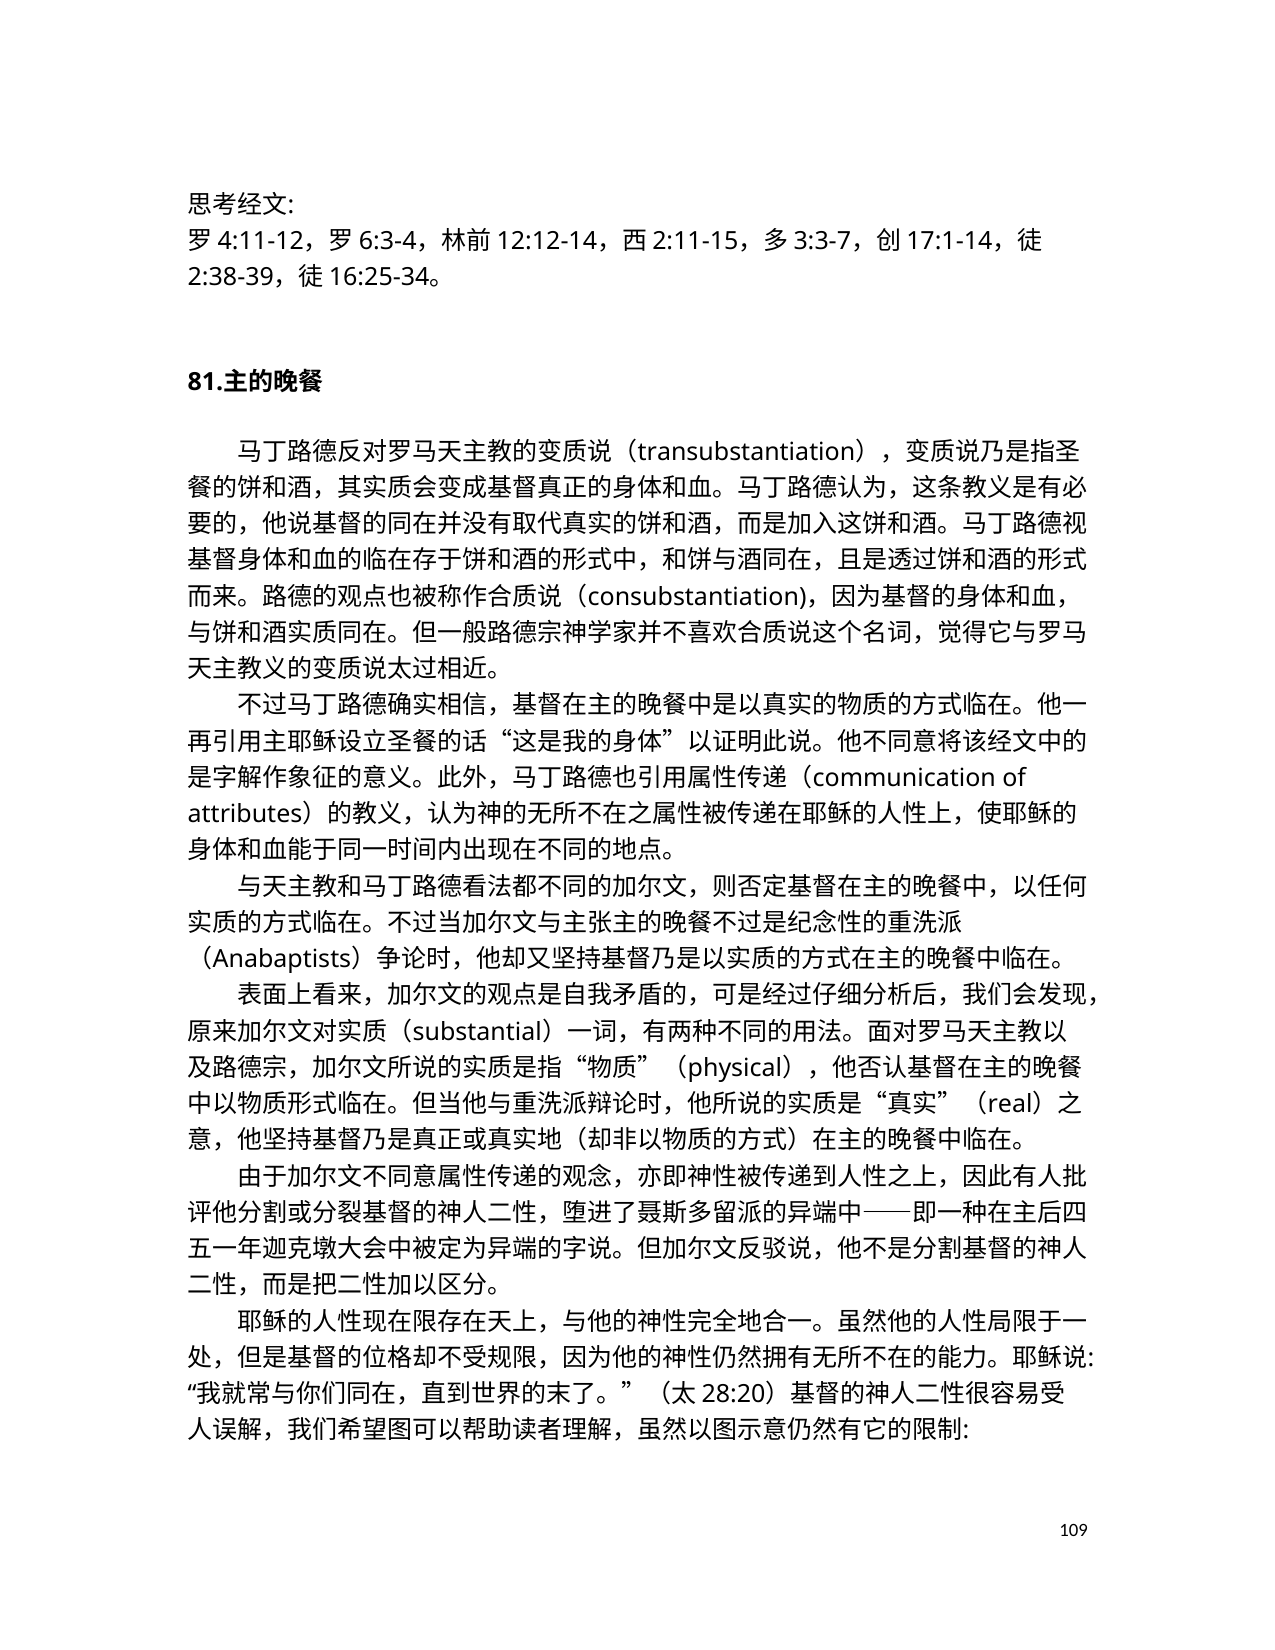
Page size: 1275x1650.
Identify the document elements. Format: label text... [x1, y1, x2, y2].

text 不过马丁路德确实相信，基督在主的晚餐中是以真实的物质的方式临在。他一再引用主耶稣设立圣餐的话“这是我的身体”以证明此说。他不同意将该经文中的是字解作象征的意义。此外，马丁路德也引用属性传递（communication of attributes）的教义，认为神的无所不在之属性被传递在耶稣的人性上，使耶稣的身体和血能于同一时间内出现在不同的地点。 [187, 685, 1087, 866]
text 由于加尔文不同意属性传递的观念，亦即神性被传递到人性之上，因此有人批评他分割或分裂基督的神人二性，堕进了聂斯多留派的异端中——即一种在主后四五一年迦克墩大会中被定为异端的字说。但加尔文反驳说，他不是分割基督的神人二性，而是把二性加以区分。 [187, 1156, 1087, 1301]
text 与天主教和马丁路德看法都不同的加尔文，则否定基督在主的晚餐中，以任何实质的方式临在。不过当加尔文与主张主的晚餐不过是纪念性的重洗派（Anabaptists）争论时，他却又坚持基督乃是以实质的方式在主的晚餐中临在。 [187, 866, 1087, 975]
text 耶稣的人性现在限存在天上，与他的神性完全地合一。虽然他的人性局限于一处，但是基督的位格却不受规限，因为他的神性仍然拥有无所不在的能力。耶稣说:“我就常与你们同在，直到世界的末了。”（太28:20）基督的神人二性很容易受人误解，我们希望图可以帮助读者理解，虽然以图示意仍然有它的限制: [187, 1301, 1087, 1446]
text 81.主的晚餐 [187, 361, 1087, 397]
text 思考经文: [187, 184, 1087, 220]
text 马丁路德反对罗马天主教的变质说（transubstantiation），变质说乃是指圣餐的饼和酒，其实质会变成基督真正的身体和血。马丁路德认为，这条教义是有必要的，他说基督的同在并没有取代真实的饼和酒，而是加入这饼和酒。马丁路德视基督身体和血的临在存于饼和酒的形式中，和饼与酒同在，且是透过饼和酒的形式而来。路德的观点也被称作合质说（consubstantiation)，因为基督的身体和血，与饼和酒实质同在。但一般路德宗神学家并不喜欢合质说这个名词，觉得它与罗马天主教义的变质说太过相近。 [187, 431, 1087, 685]
text 罗4:11-12，罗6:3-4，林前12:12-14，西2:11-15，多3:3-7，创17:1-14，徒2:38-39，徒16:25-34。 [187, 220, 1087, 293]
text 表面上看来，加尔文的观点是自我矛盾的，可是经过仔细分析后，我们会发现，原来加尔文对实质（substantial）一词，有两种不同的用法。面对罗马天主教以及路德宗，加尔文所说的实质是指“物质”（physical），他否认基督在主的晚餐中以物质形式临在。但当他与重洗派辩论时，他所说的实质是“真实”（real）之意，他坚持基督乃是真正或真实地（却非以物质的方式）在主的晚餐中临在。 [187, 975, 1087, 1156]
